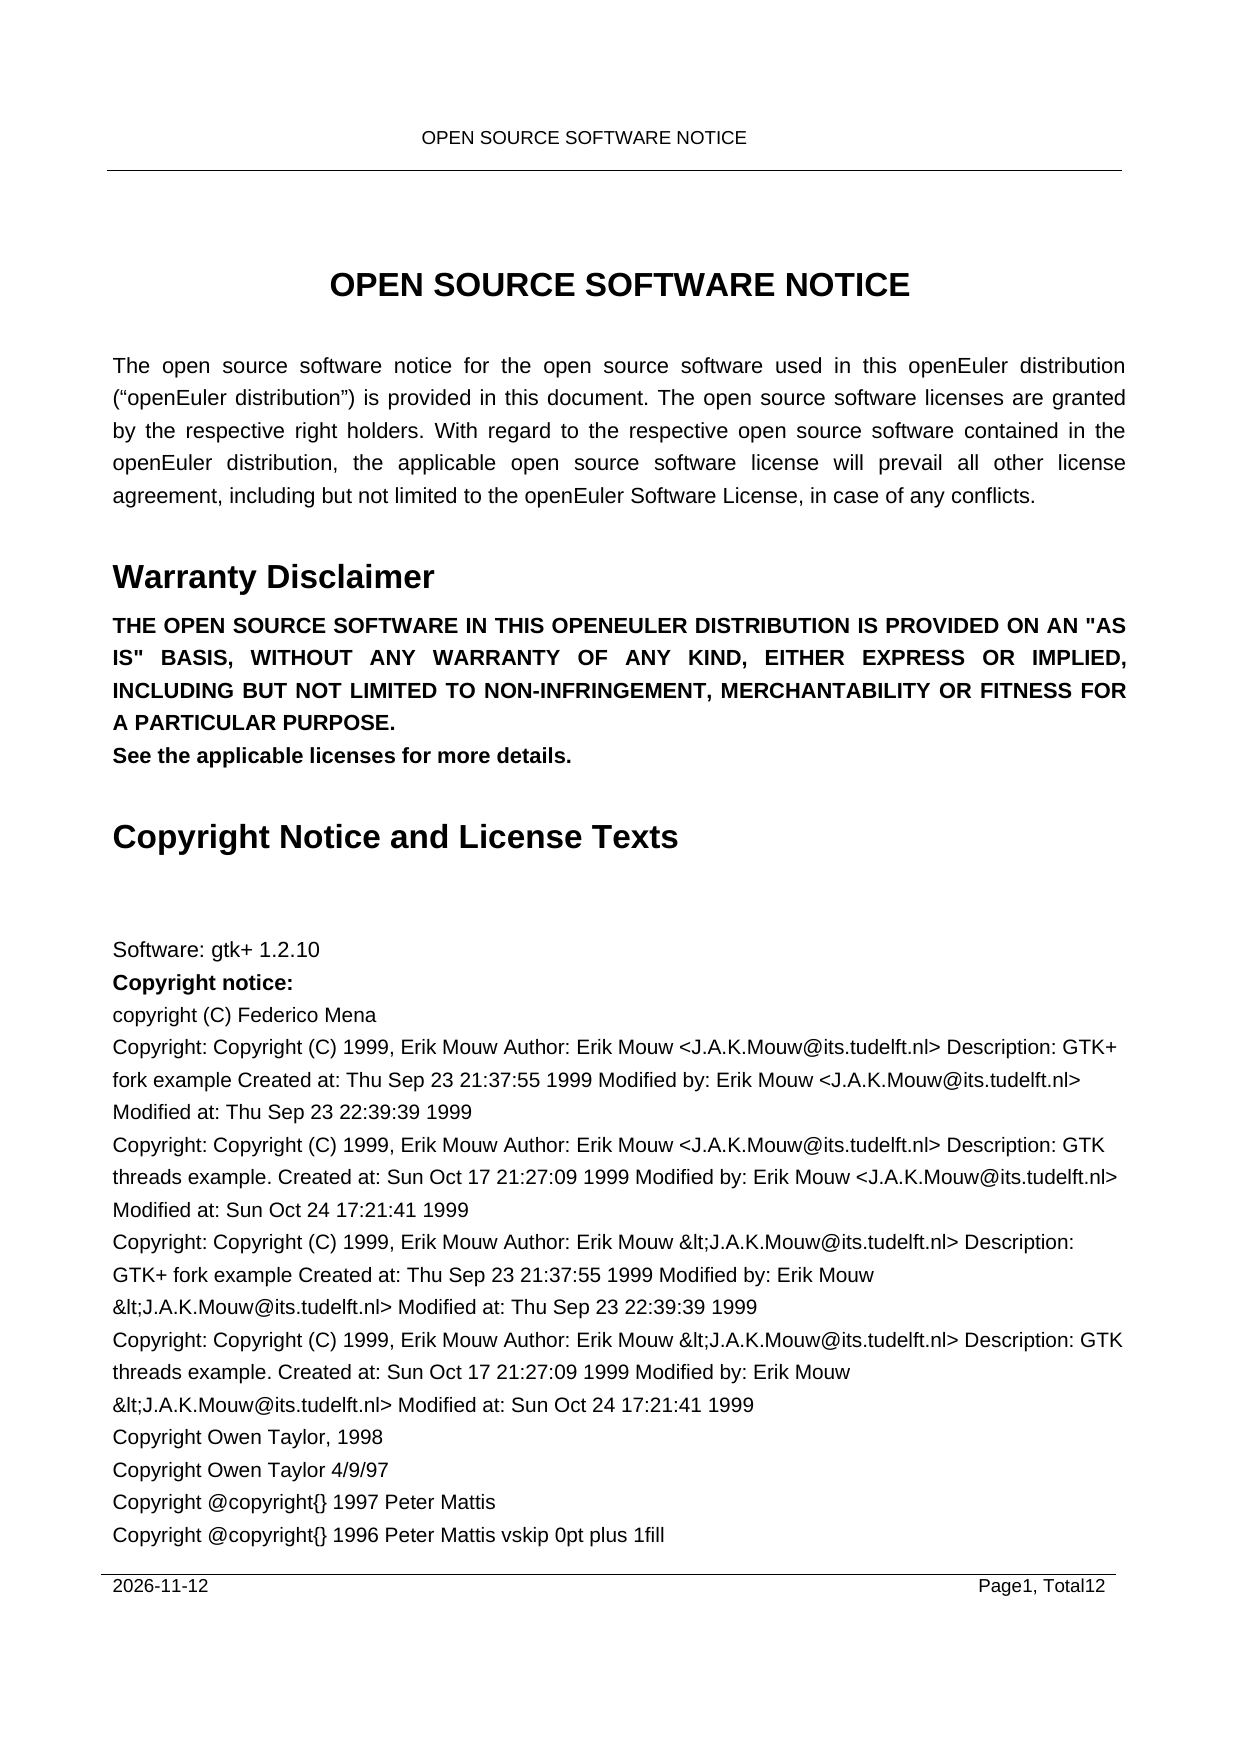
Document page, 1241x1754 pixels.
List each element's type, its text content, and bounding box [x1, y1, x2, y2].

text Copyright @copyright{} 1997 Peter Mattis [112, 1486, 1128, 1518]
text Copyright: Copyright (C) 1999, Erik Mouw Author: Erik Mouw &lt;J.A.K.Mouw@its.tudelft.nl> Description: GTK+ fork example Created at: Thu Sep 23 21:37:55 1999 Modified by: Erik Mouw &lt;J.A.K.Mouw@its.tudelft.nl> Modified at: Thu Sep 23 22:39:39 1999 [112, 1226, 1128, 1323]
text Copyright @copyright{} 1996 Peter Mattis vskip 0pt plus 1fill [112, 1518, 1128, 1551]
text Copyright: Copyright (C) 1999, Erik Mouw Author: Erik Mouw <J.A.K.Mouw@its.tudelft.nl> Description: GTK+ fork example Created at: Thu Sep 23 21:37:55 1999 Modified by: Erik Mouw <J.A.K.Mouw@its.tudelft.nl> Modified at: Thu Sep 23 22:39:39 1999 [112, 1031, 1128, 1128]
text Warranty Disclaimer [112, 544, 1128, 609]
text Copyright: Copyright (C) 1999, Erik Mouw Author: Erik Mouw &lt;J.A.K.Mouw@its.tudelft.nl> Description: GTK threads example. Created at: Sun Oct 17 21:27:09 1999 Modified by: Erik Mouw &lt;J.A.K.Mouw@its.tudelft.nl> Modified at: Sun Oct 24 17:21:41 1999 [112, 1323, 1128, 1421]
text Software: gtk+ 1.2.10 [112, 933, 1128, 966]
text OPEN SOURCE SOFTWARE NOTICE [112, 251, 1128, 316]
text copyright (C) Federico Mena [112, 998, 1128, 1031]
text THE OPEN SOURCE SOFTWARE IN THIS OPENEULER DISTRIBUTION IS PROVIDED ON AN "AS IS" BASIS, WITHOUT ANY WARRANTY OF ANY KIND, EITHER EXPRESS OR IMPLIED, INCLUDING BUT NOT LIMITED TO NON-INFRINGEMENT, MERCHANTABILITY OR FITNESS FOR A PARTICULAR PURPOSE. See the applicable licenses for more details. [112, 609, 1128, 771]
text Copyright Notice and License Texts [112, 804, 1128, 869]
text Copyright Owen Taylor 4/9/97 [112, 1453, 1128, 1486]
text Copyright Owen Taylor, 1998 [112, 1421, 1128, 1453]
text Copyright notice: [112, 966, 1128, 998]
text Copyright: Copyright (C) 1999, Erik Mouw Author: Erik Mouw <J.A.K.Mouw@its.tudelft.nl> Description: GTK threads example. Created at: Sun Oct 17 21:27:09 1999 Modified by: Erik Mouw <J.A.K.Mouw@its.tudelft.nl> Modified at: Sun Oct 24 17:21:41 1999 [112, 1128, 1128, 1226]
text The open source software notice for the open source software used in this openEuler distribution (“openEuler distribution”) is provided in this document. The open source software licenses are granted by the respective right holders. With regard to the respective open source software contained in the openEuler distribution, the applicable open source software license will prevail all other license agreement, including but not limited to the openEuler Software License, in case of any conflicts. [112, 349, 1128, 511]
